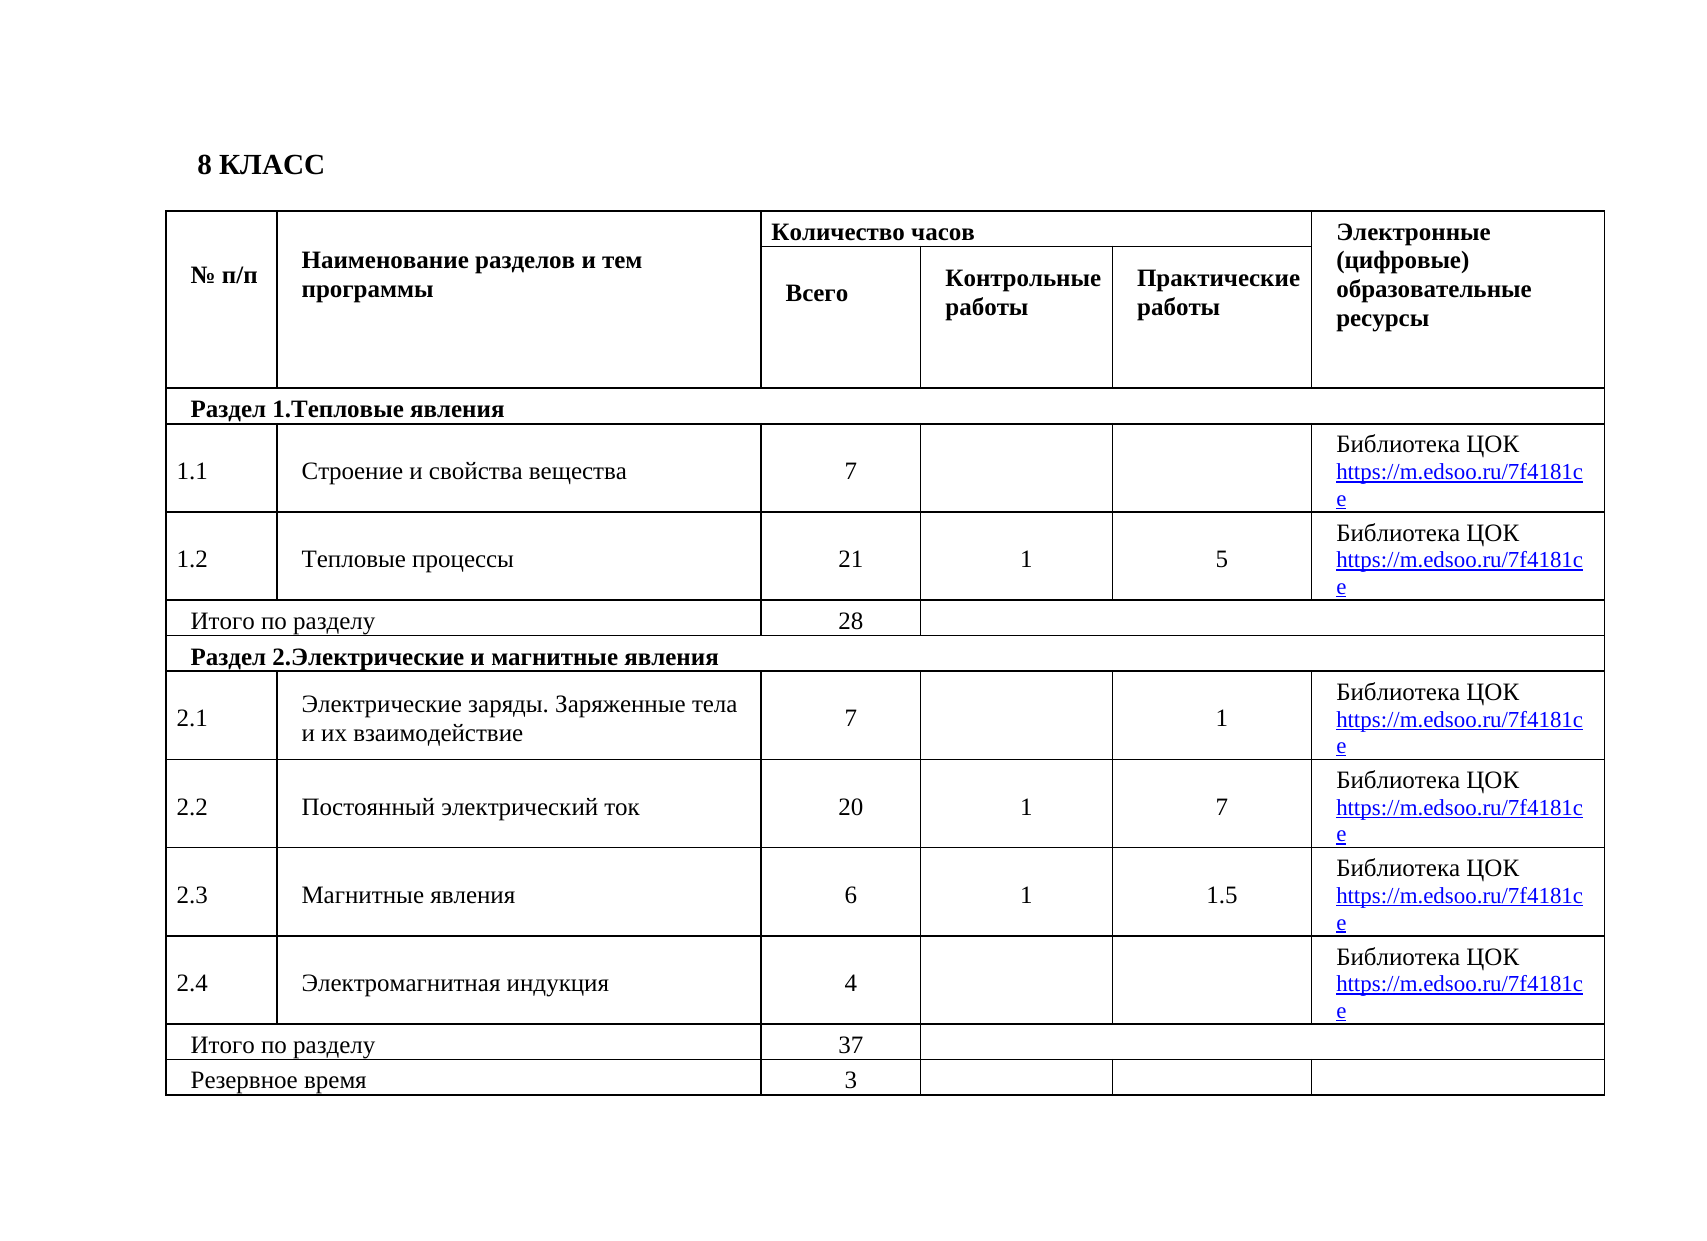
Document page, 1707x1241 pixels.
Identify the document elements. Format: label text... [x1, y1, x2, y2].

table_cell Контрольные работы [921, 247, 1112, 387]
table_cell 7 [762, 425, 920, 511]
table_cell Раздел 1.Тепловые явления [167, 389, 1604, 423]
table_cell 20 [762, 760, 920, 847]
table_cell 1.2 [167, 513, 276, 599]
table_cell Библиотека ЦОК https://m.edsoo.ru/7f4181ce [1312, 937, 1604, 1023]
table_cell Раздел 2.Электрические и магнитные явления [167, 636, 1604, 670]
table_cell [921, 1025, 1604, 1059]
table_cell [921, 672, 1112, 758]
table_cell 28 [762, 601, 920, 635]
table_cell Библиотека ЦОК https://m.edsoo.ru/7f4181ce [1312, 760, 1604, 847]
table_cell 37 [762, 1025, 920, 1059]
table_cell [921, 425, 1112, 511]
table_cell 2.2 [167, 760, 276, 847]
table_cell 1.5 [1113, 848, 1311, 935]
table_header Электронные (цифровые) образовательные ресурсы [1312, 212, 1604, 387]
table_cell 7 [762, 672, 920, 758]
table_cell Электрические заряды. Заряженные тела и их взаимодействие [278, 672, 760, 758]
table_cell Электромагнитная индукция [278, 937, 760, 1023]
table_cell 6 [762, 848, 920, 935]
table_header Наименование разделов и тем программы [278, 212, 760, 387]
table_cell Итого по разделу [167, 601, 760, 635]
table_header № п/п [167, 212, 276, 387]
table_cell [1113, 937, 1311, 1023]
table_cell Библиотека ЦОК https://m.edsoo.ru/7f4181ce [1312, 425, 1604, 511]
table_cell 7 [1113, 760, 1311, 847]
table_cell Библиотека ЦОК https://m.edsoo.ru/7f4181ce [1312, 513, 1604, 599]
table_cell 1 [921, 848, 1112, 935]
table_cell [1113, 425, 1311, 511]
table_cell Всего [762, 247, 920, 387]
table_cell [921, 937, 1112, 1023]
table_cell 1 [921, 760, 1112, 847]
table_cell 3 [762, 1060, 920, 1094]
text 8 КЛАСС [190, 147, 1618, 181]
table_cell [921, 1060, 1112, 1094]
table_cell 1 [1113, 672, 1311, 758]
table_cell Библиотека ЦОК https://m.edsoo.ru/7f4181ce [1312, 672, 1604, 758]
table_cell Строение и свойства вещества [278, 425, 760, 511]
table_cell 1 [921, 513, 1112, 599]
table_cell 21 [762, 513, 920, 599]
table_cell 2.3 [167, 848, 276, 935]
table_cell 2.1 [167, 672, 276, 758]
table_cell Постоянный электрический ток [278, 760, 760, 847]
table_cell [1113, 1060, 1311, 1094]
table_cell 5 [1113, 513, 1311, 599]
table_cell Резервное время [167, 1060, 760, 1094]
table_cell 2.4 [167, 937, 276, 1023]
table_cell [1312, 1060, 1604, 1094]
table_cell Итого по разделу [167, 1025, 760, 1059]
table_cell 1.1 [167, 425, 276, 511]
table_cell Практические работы [1113, 247, 1311, 387]
table_header Количество часов [762, 212, 1311, 246]
table_cell Библиотека ЦОК https://m.edsoo.ru/7f4181ce [1312, 848, 1604, 935]
table_cell Тепловые процессы [278, 513, 760, 599]
table_cell Магнитные явления [278, 848, 760, 935]
table_cell [921, 601, 1604, 635]
table_cell 4 [762, 937, 920, 1023]
